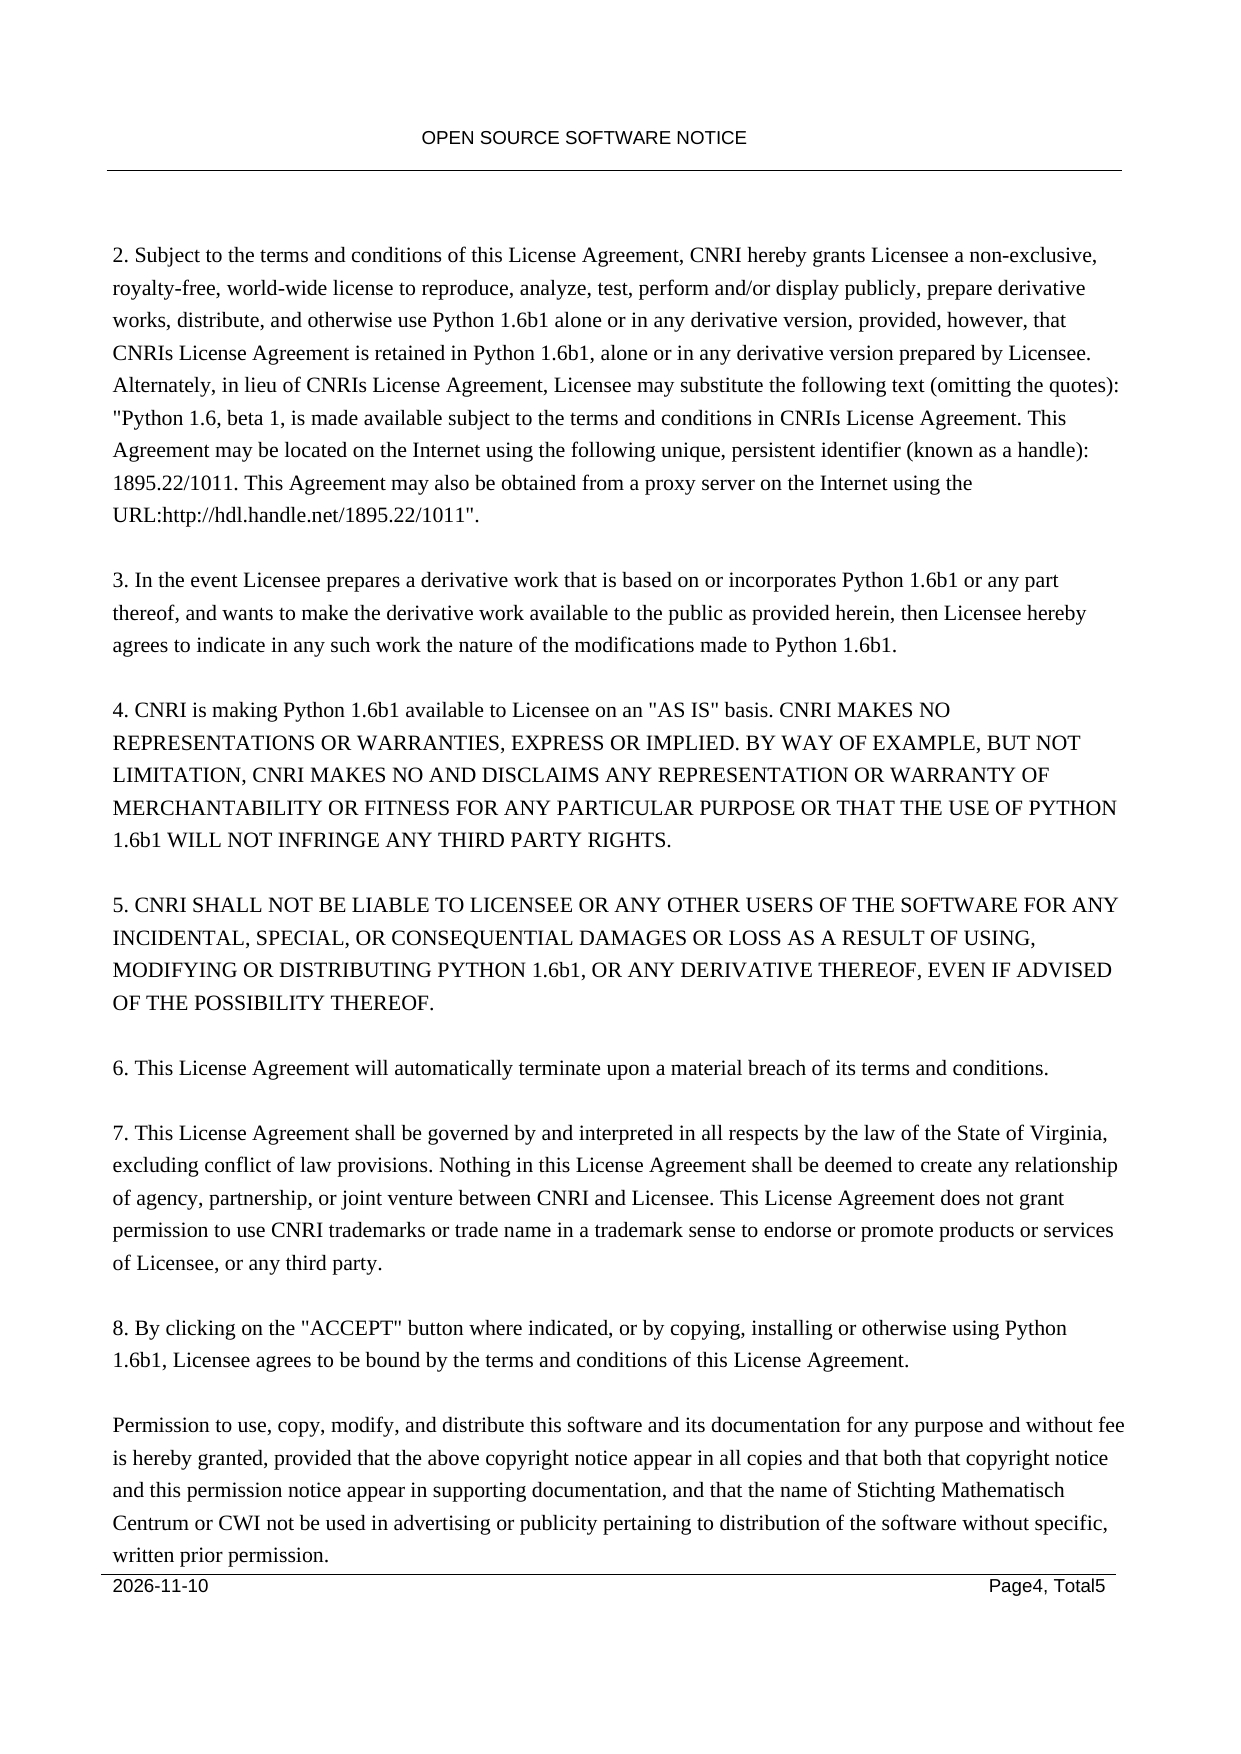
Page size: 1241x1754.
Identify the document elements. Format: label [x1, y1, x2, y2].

text [112, 206, 1128, 1571]
